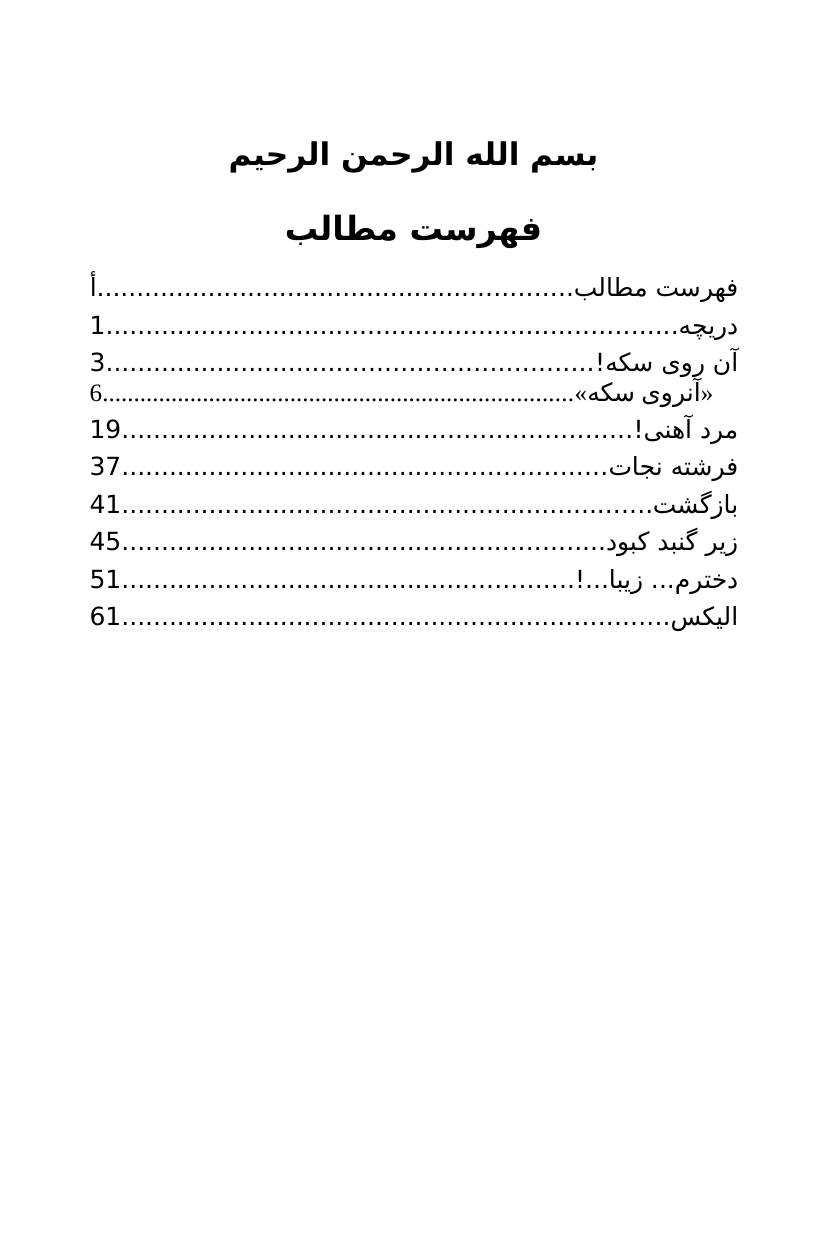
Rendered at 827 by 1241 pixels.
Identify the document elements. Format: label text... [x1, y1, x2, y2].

text فهرست مطالب [89, 210, 738, 249]
text اليكس 61 [89, 602, 738, 632]
text دريچه... 1 [89, 311, 738, 340]
text مرد آهنی! 19 [89, 415, 738, 444]
text دخترم... زيبا...! 51 [89, 565, 738, 594]
text آن روی سکه! 3 [89, 349, 738, 378]
text بسم الله الرحمن الرحیم [89, 136, 738, 172]
text بازگشت 41 [89, 490, 738, 519]
text فهرست مطالب ‌أ [89, 274, 738, 303]
text زير گنبد کبود... 45 [89, 527, 738, 557]
text «آنروی سکه» 6 [89, 378, 713, 407]
text فرشته نجات 37 [89, 452, 738, 482]
